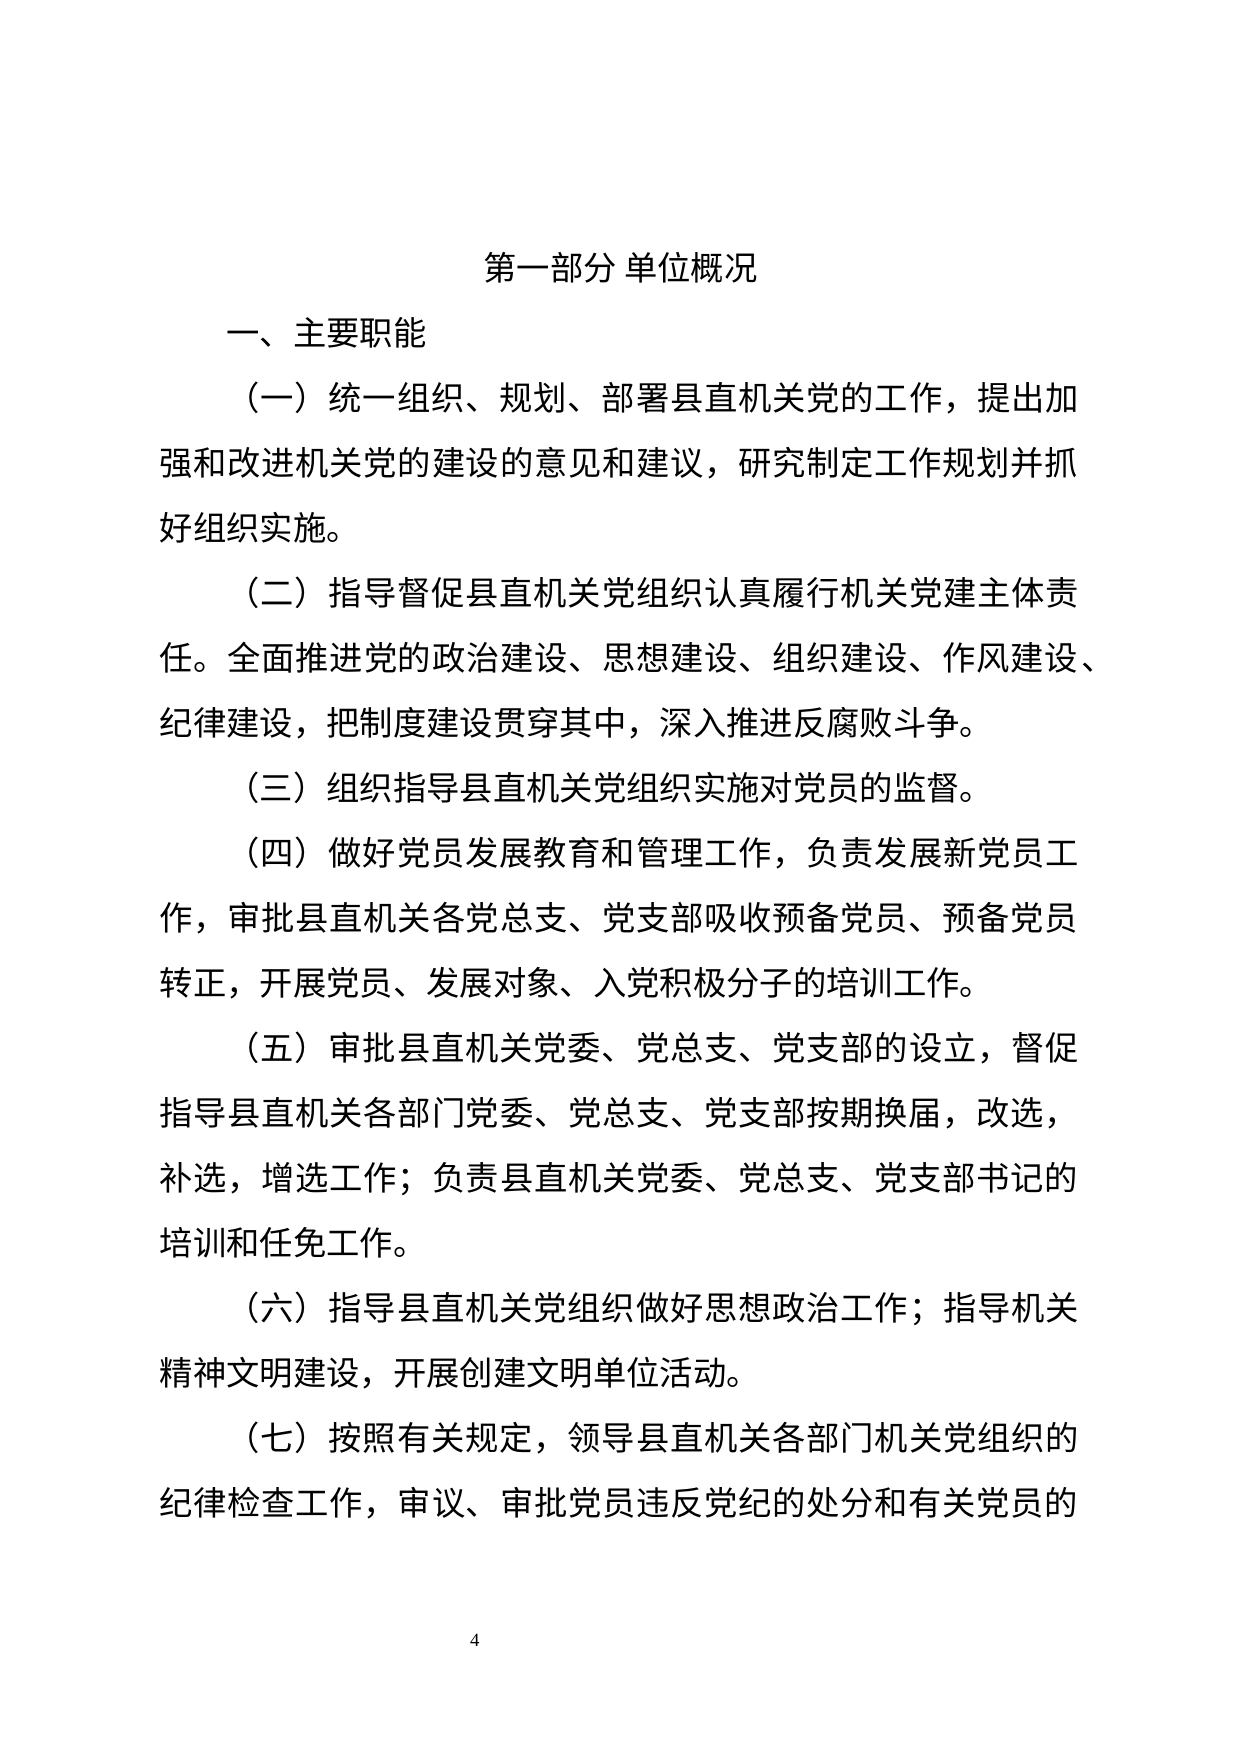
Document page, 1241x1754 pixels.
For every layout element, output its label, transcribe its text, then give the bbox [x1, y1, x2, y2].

text （三）组织指导县直机关党组织实施对党员的监督。 [159, 753, 1081, 818]
text 一、主要职能 [159, 298, 1081, 363]
text 第一部分 单位概况 [159, 233, 1081, 298]
text （六）指导县直机关党组织做好思想政治工作；指导机关精神文明建设，开展创建文明单位活动。 [159, 1273, 1081, 1403]
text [159, 1403, 1081, 1533]
text （四）做好党员发展教育和管理工作，负责发展新党员工作，审批县直机关各党总支、党支部吸收预备党员、预备党员转正，开展党员、发展对象、入党积极分子的培训工作。 [159, 818, 1081, 1013]
text （一）统一组织、规划、部署县直机关党的工作，提出加强和改进机关党的建设的意见和建议，研究制定工作规划并抓好组织实施。 [159, 363, 1081, 558]
text （二）指导督促县直机关党组织认真履行机关党建主体责任。全面推进党的政治建设、思想建设、组织建设、作风建设、纪律建设，把制度建设贯穿其中，深入推进反腐败斗争。 [159, 558, 1081, 753]
text （五）审批县直机关党委、党总支、党支部的设立，督促指导县直机关各部门党委、党总支、党支部按期换届，改选，补选，增选工作；负责县直机关党委、党总支、党支部书记的培训和任免工作。 [159, 1013, 1081, 1273]
